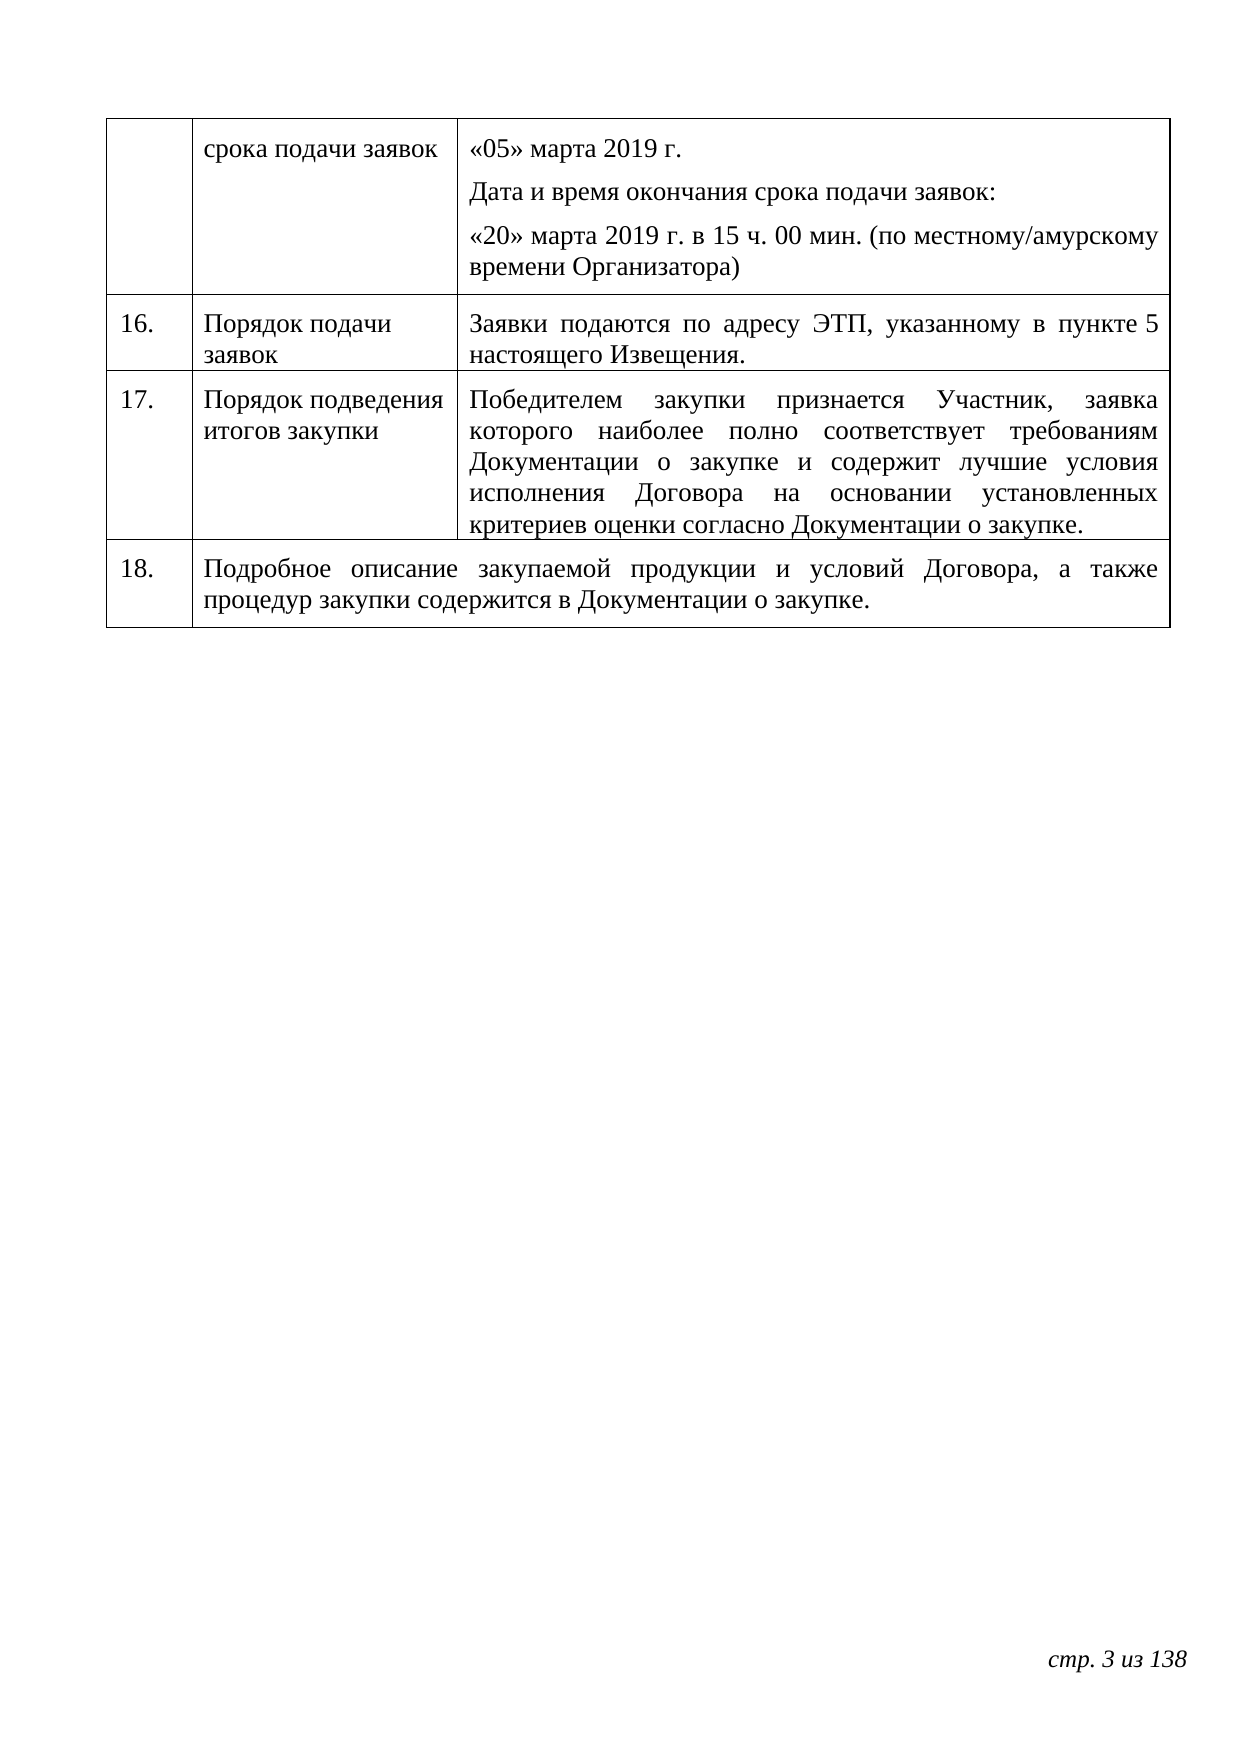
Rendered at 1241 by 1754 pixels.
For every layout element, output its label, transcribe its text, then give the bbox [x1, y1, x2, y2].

table_cell [107, 295, 192, 369]
table_cell [107, 371, 192, 539]
table_cell Победителем закупки признается Участник, заявка которого наиболее полно соответствует требованиям Документации о закупке и содержит лучшие условия исполнения Договора на основании установленных критериев оценки согласно Документации о закупке. [458, 371, 1169, 539]
table_cell Подробное описание закупаемой продукции и условий Договора, а также процедур закупки содержится в Документации о закупке. [193, 540, 1169, 627]
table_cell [193, 119, 457, 294]
table_cell Порядок подачи заявок [193, 295, 457, 369]
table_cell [458, 119, 1169, 294]
table_cell [107, 540, 192, 627]
table_cell Заявки подаются по адресу ЭТП, указанному в пункте 5 настоящего Извещения. [458, 295, 1169, 369]
table_cell Порядок подведения итогов закупки [193, 371, 457, 539]
table_cell [107, 119, 192, 294]
